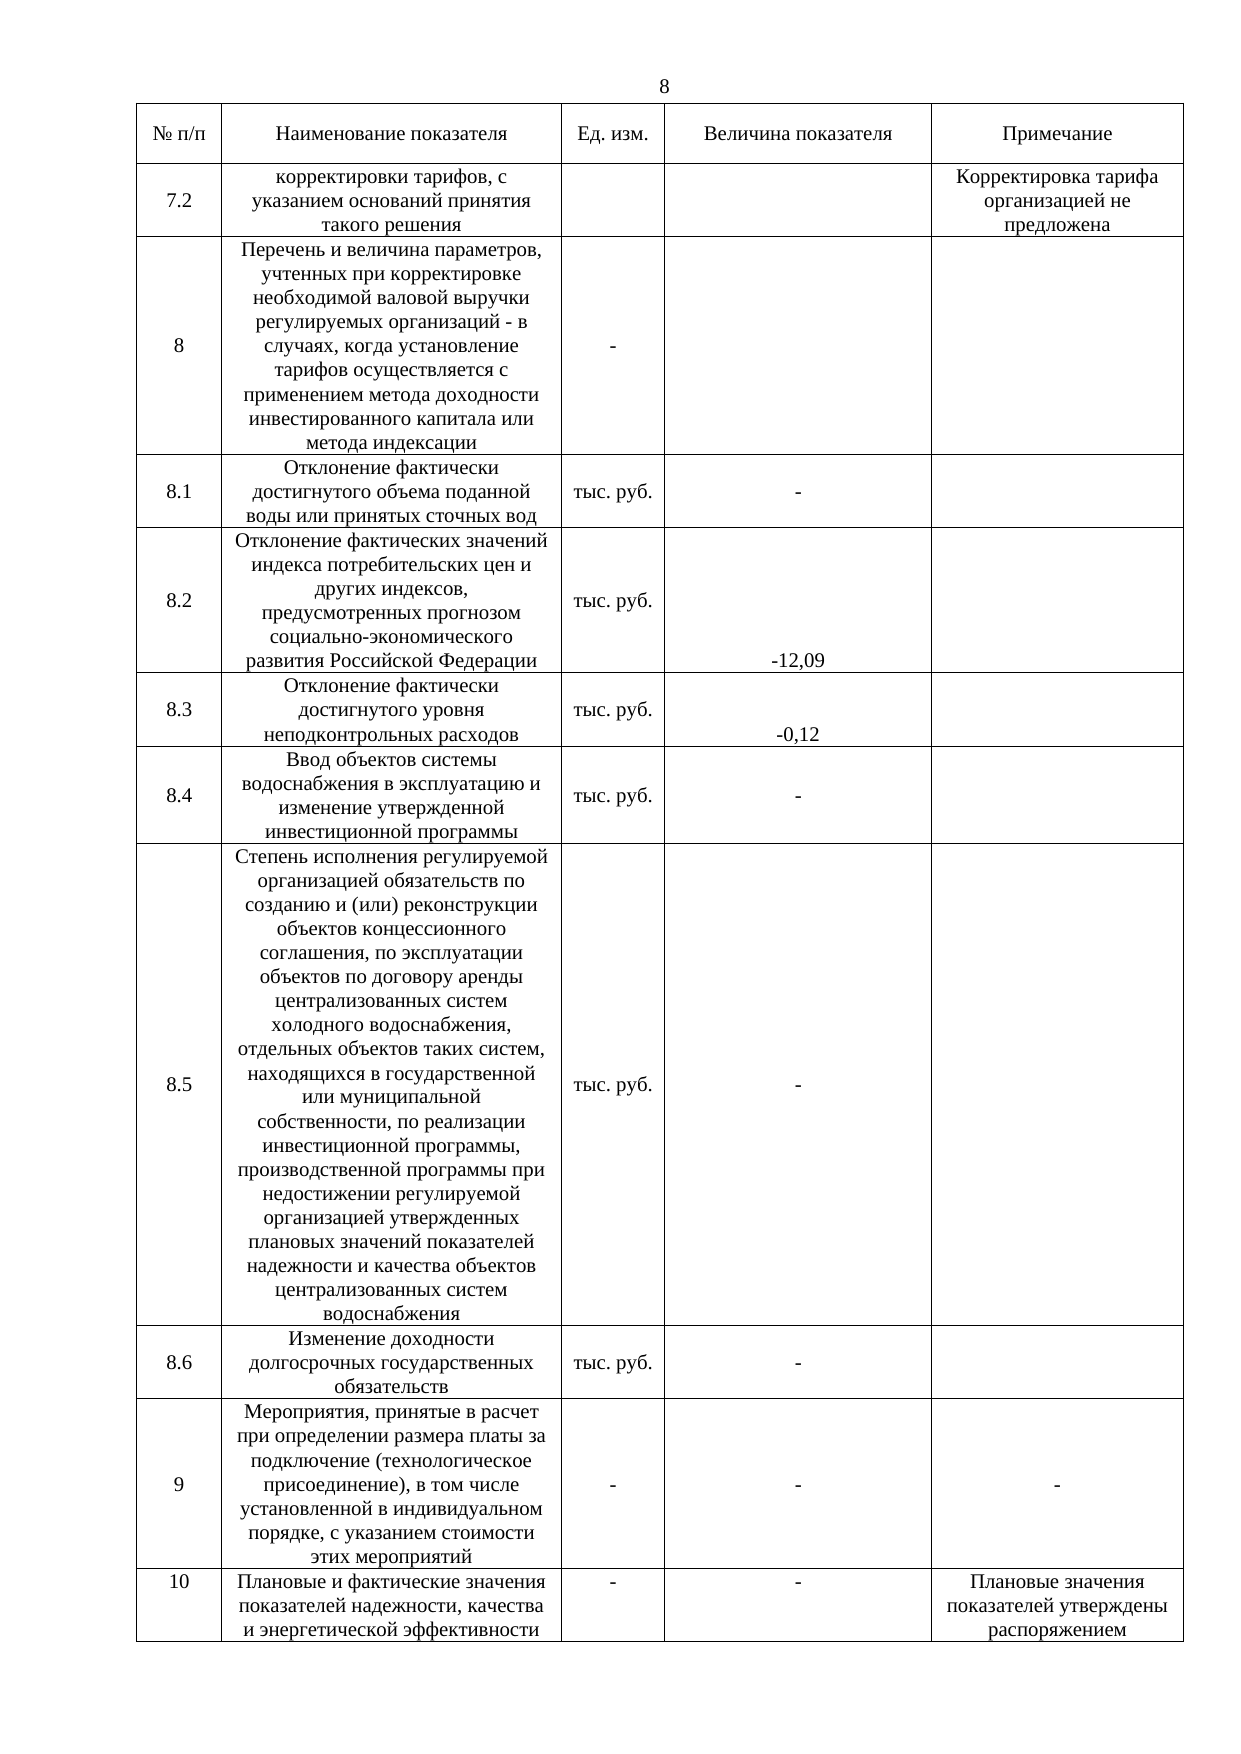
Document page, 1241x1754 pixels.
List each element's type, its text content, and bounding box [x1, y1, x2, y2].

table_cell Мероприятия, принятые в расчет при определении размера платы за подключение (технологическое присоединение), в том числе установленной в индивидуальном порядке, с указанием стоимости этих мероприятий [222, 1399, 561, 1568]
table_cell 8.5 [137, 844, 221, 1325]
table_header Примечание [932, 104, 1183, 163]
table_header Ед. изм. [562, 104, 664, 163]
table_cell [932, 1569, 1183, 1641]
table_cell - [665, 1326, 931, 1398]
table_cell тыс. руб. [562, 844, 664, 1325]
table_cell - [665, 844, 931, 1325]
table_cell 8.2 [137, 528, 221, 672]
table_cell 8 [137, 237, 221, 454]
table_cell - [562, 1569, 664, 1641]
table_cell 8.3 [137, 673, 221, 746]
table_cell [665, 237, 931, 454]
table_cell Отклонение фактических значений индекса потребительских цен и других индексов, предусмотренных прогнозом социально-экономического развития Российской Федерации [222, 528, 561, 672]
table_cell Перечень и величина параметров, учтенных при корректировке необходимой валовой выручки регулируемых организаций - в случаях, когда установление тарифов осуществляется с применением метода доходности инвестированного капитала или метода индексации [222, 237, 561, 454]
table_cell -12,09 [665, 528, 931, 672]
table_cell 9 [137, 1399, 221, 1568]
table_cell 8.6 [137, 1326, 221, 1398]
table_header Наименование показателя [222, 104, 561, 163]
table_cell тыс. руб. [562, 747, 664, 843]
table_cell 8.4 [137, 747, 221, 843]
table_cell Изменение доходности долгосрочных государственных обязательств [222, 1326, 561, 1398]
table_cell [932, 455, 1183, 527]
table_cell Отклонение фактически достигнутого уровня неподконтрольных расходов [222, 673, 561, 746]
table_cell -0,12 [665, 673, 931, 746]
table_cell - [665, 455, 931, 527]
table_header Величина показателя [665, 104, 931, 163]
table_cell Отклонение фактически достигнутого объема поданной воды или принятых сточных вод [222, 455, 561, 527]
table_cell тыс. руб. [562, 673, 664, 746]
table_cell [932, 844, 1183, 1325]
table_cell - [665, 1569, 931, 1641]
table_cell - [562, 237, 664, 454]
table_cell 7.2 [137, 164, 221, 236]
table_cell [932, 673, 1183, 746]
table_cell корректировки тарифов, с указанием оснований принятия такого решения [222, 164, 561, 236]
table_cell 8.1 [137, 455, 221, 527]
table_cell [665, 164, 931, 236]
table_cell [932, 747, 1183, 843]
table_cell тыс. руб. [562, 455, 664, 527]
table_cell [932, 237, 1183, 454]
table_cell [562, 164, 664, 236]
table_cell тыс. руб. [562, 528, 664, 672]
table_cell 10 [137, 1569, 221, 1641]
table_cell - [665, 1399, 931, 1568]
table_cell тыс. руб. [562, 1326, 664, 1398]
table_cell [932, 1326, 1183, 1398]
table_header № п/п [137, 104, 221, 163]
table_cell Степень исполнения регулируемой организацией обязательств по созданию и (или) реконструкции объектов концессионного соглашения, по эксплуатации объектов по договору аренды централизованных систем холодного водоснабжения, отдельных объектов таких систем, находящихся в государственной или муниципальной собственности, по реализации инвестиционной программы, производственной программы при недостижении регулируемой организацией утвержденных плановых значений показателей надежности и качества объектов централизованных систем водоснабжения [222, 844, 561, 1325]
table_cell - [932, 1399, 1183, 1568]
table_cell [222, 1569, 561, 1641]
table_cell Корректировка тарифа организацией не предложена [932, 164, 1183, 236]
table_cell Ввод объектов системы водоснабжения в эксплуатацию и изменение утвержденной инвестиционной программы [222, 747, 561, 843]
table_cell - [665, 747, 931, 843]
table_cell - [562, 1399, 664, 1568]
table_cell [932, 528, 1183, 672]
